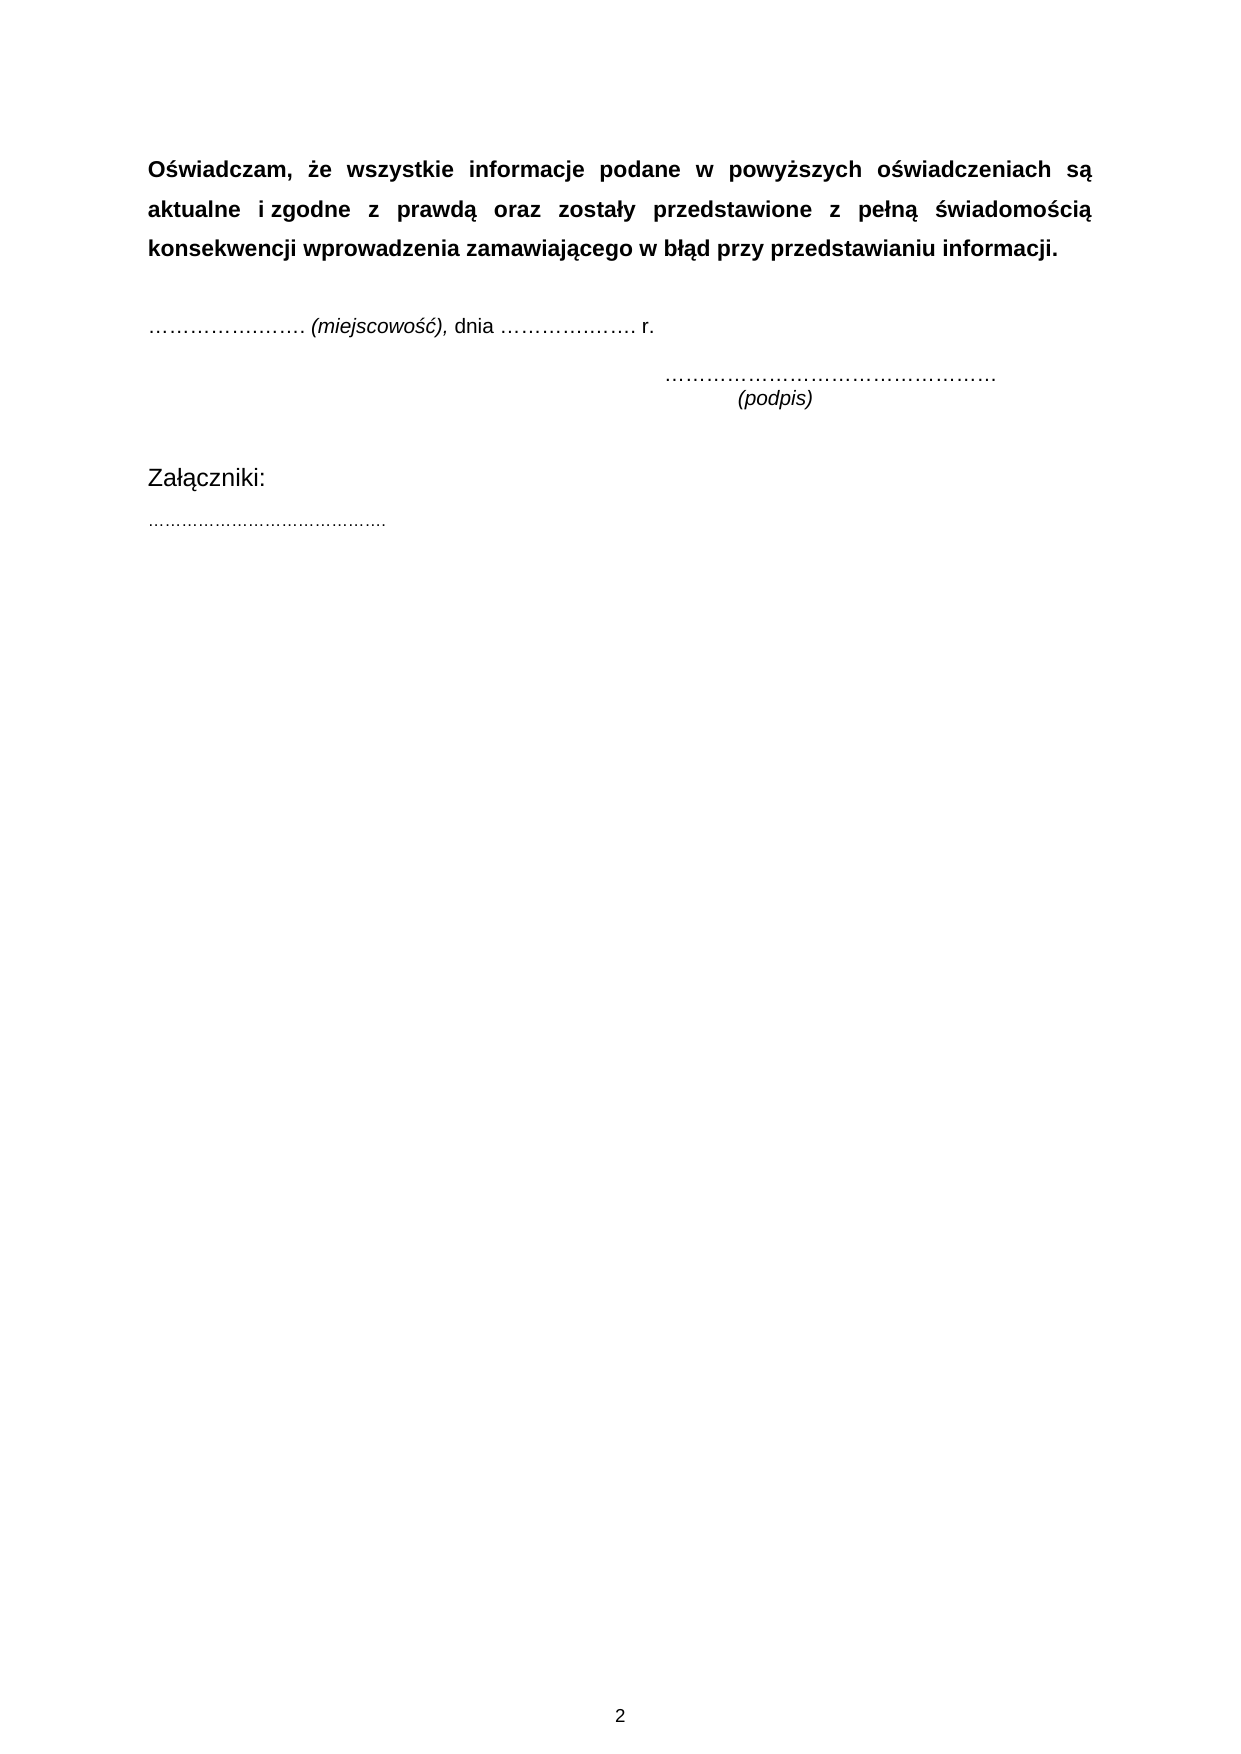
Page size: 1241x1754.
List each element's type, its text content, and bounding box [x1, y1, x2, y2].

text ……………………………………. [148, 511, 1093, 530]
text (podpis) [738, 386, 1093, 410]
text Załączniki: [148, 463, 1093, 491]
text Oświadczam, że wszystkie informacje podane w powyższych oświadczeniach są aktualne i zgodne z prawdą oraz zostały przedstawione z pełną świadomością konsekwencji wprowadzenia zamawiającego w błąd przy przedstawianiu informacji. [148, 156, 1093, 261]
text …………….……. (miejscowość), dnia ………….……. r. [148, 314, 1093, 338]
text ………………………………………… [148, 362, 1093, 386]
